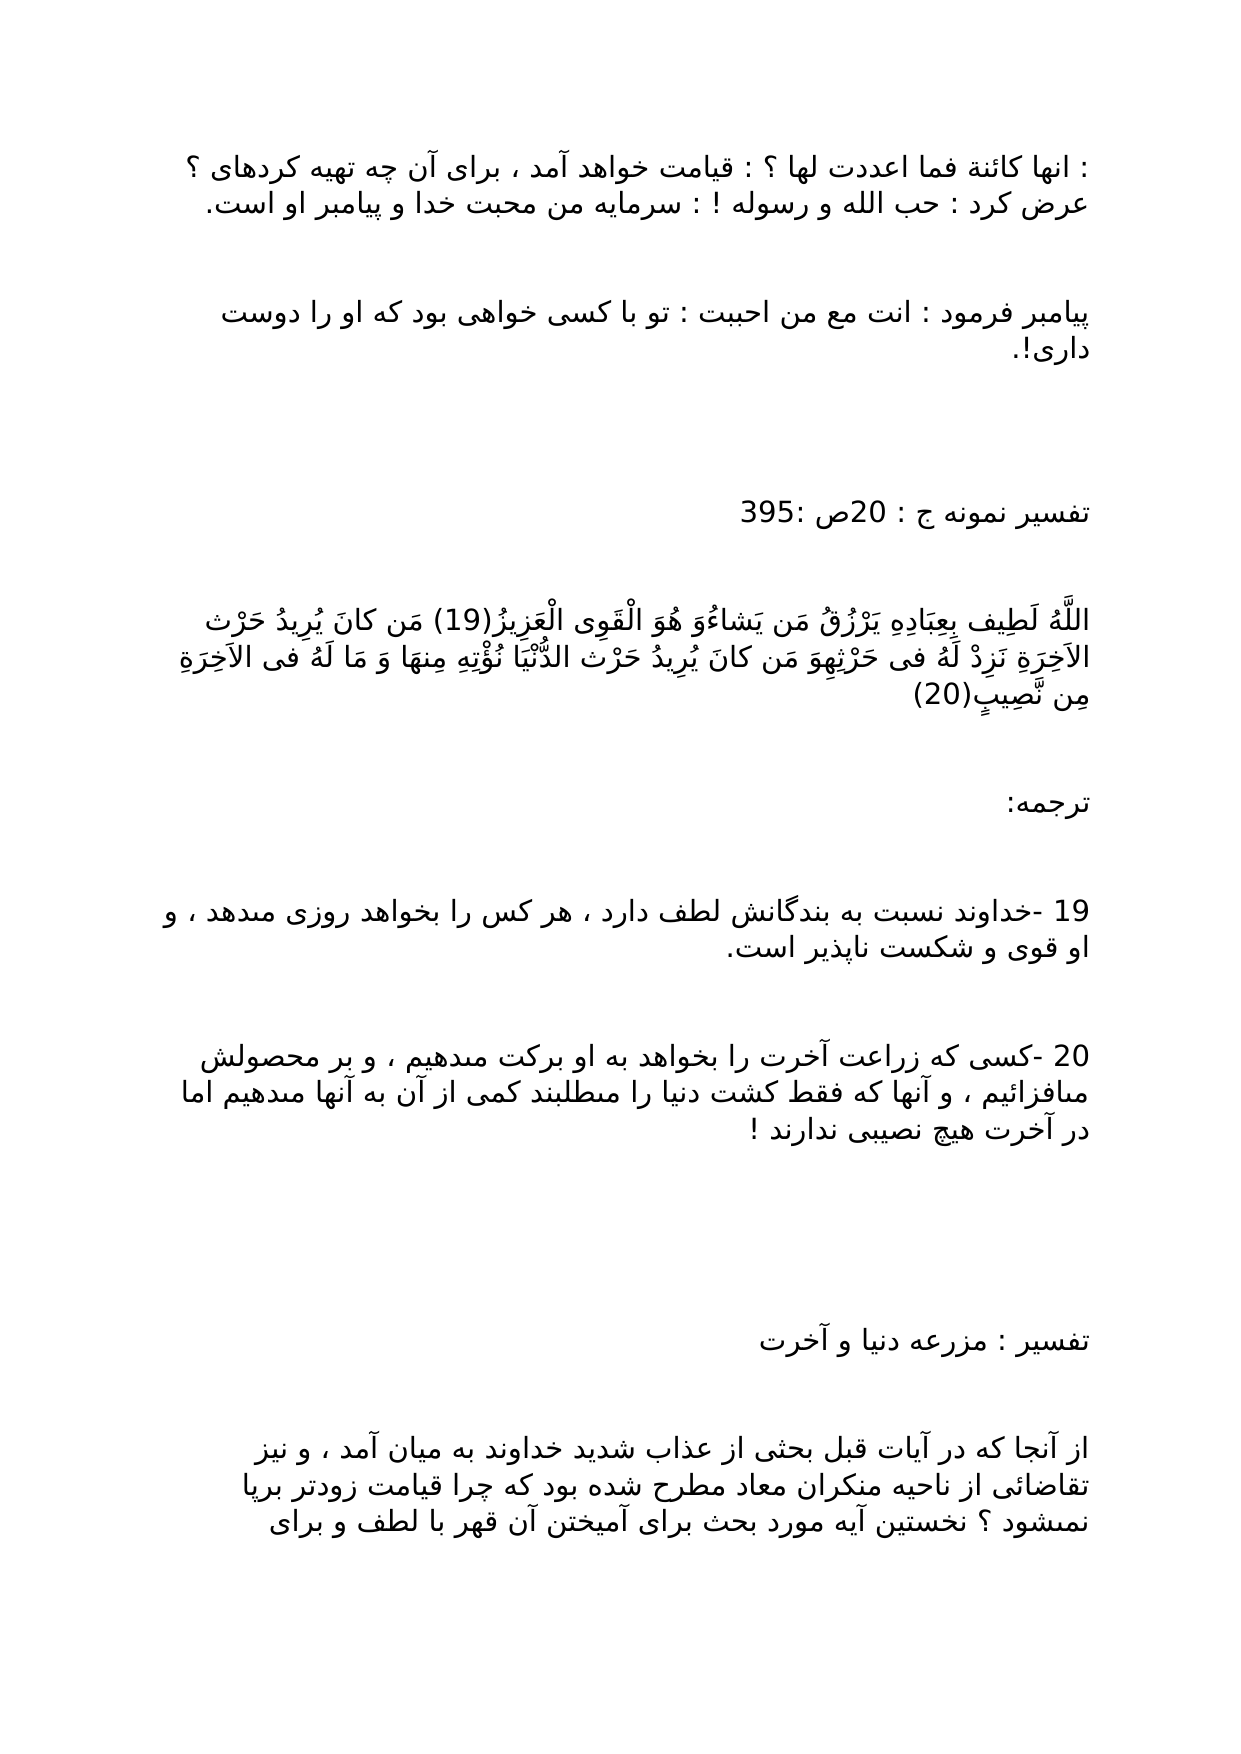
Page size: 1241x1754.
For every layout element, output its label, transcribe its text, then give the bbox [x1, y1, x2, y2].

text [150, 1431, 1090, 1538]
text اللَّهُ لَطِيف بِعِبَادِهِ يَرْزُقُ مَن يَشاءُوَ هُوَ الْقَوِى الْعَزِيزُ(19) مَن كانَ يُرِيدُ حَرْث الاَخِرَةِ نَزِدْ لَهُ فى حَرْثِهِوَ مَن كانَ يُرِيدُ حَرْث الدُّنْيَا نُؤْتِهِ مِنهَا وَ مَا لَهُ فى الاَخِرَةِ مِن نَّصِيبٍ‏(20) [150, 604, 1090, 711]
text پيامبر فرمود : انت مع من احببت : تو با كسى خواهى بود كه او را دوست دارى!. [150, 295, 1090, 366]
text ترجمه: [150, 786, 1090, 819]
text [150, 150, 1090, 221]
text 20 -كسى كه زراعت آخرت را بخواهد به او بركت مى‏دهيم ، و بر محصولش مى‏افزائيم ، و آنها كه فقط كشت دنيا را مى‏طلبند كمى از آن به آنها مى‏دهيم اما در آخرت هيچ نصيبى ندارند ! [150, 1039, 1090, 1146]
text تفسير نمونه ج : 20ص :395 [150, 495, 1090, 529]
text تفسير : مزرعه دنيا و آخرت [150, 1323, 1090, 1357]
text 19 -خداوند نسبت به بندگانش لطف دارد ، هر كس را بخواهد روزى مى‏دهد ، و او قوى و شكست ناپذير است. [150, 894, 1090, 964]
